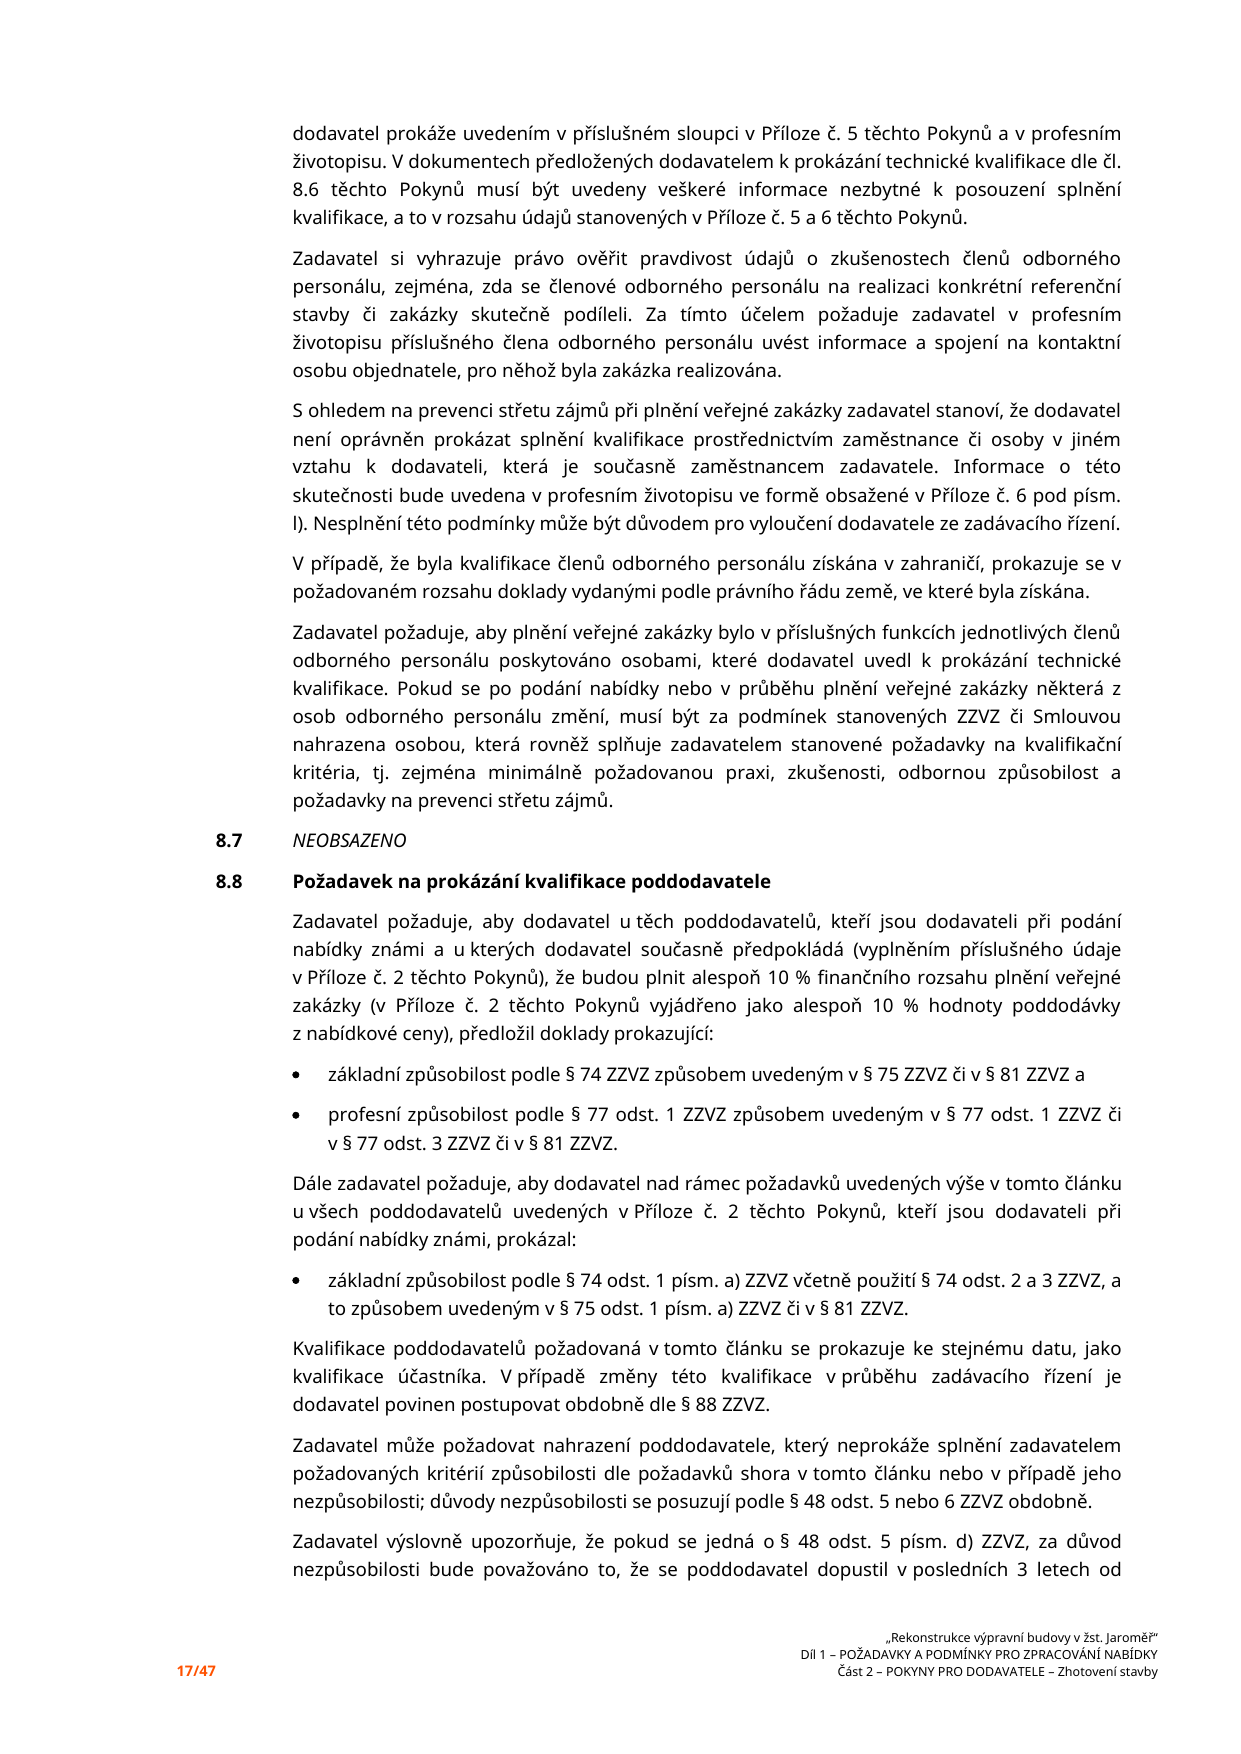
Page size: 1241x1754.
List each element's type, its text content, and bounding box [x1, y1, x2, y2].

text základní způsobilost podle § 74 odst. 1 písm. a) ZZVZ včetně použití § 74 odst. 2 a 3 ZZVZ, a to způsobem uvedeným v § 75 odst. 1 písm. a) ZZVZ či v § 81 ZZVZ. [292, 1267, 1122, 1320]
text NEOBSAZENO [216, 828, 1122, 853]
text základní způsobilost podle § 74 ZZVZ způsobem uvedeným v § 75 ZZVZ či v § 81 ZZVZ a [292, 1061, 1122, 1087]
text S ohledem na prevenci střetu zájmů při plnění veřejné zakázky zadavatel stanoví, že dodavatel není oprávněn prokázat splnění kvalifikace prostřednictvím zaměstnance či osoby v jiném vztahu k dodavateli, která je současně zaměstnancem zadavatele. Informace o této skutečnosti bude uvedena v profesním životopisu ve formě obsažené v Příloze č. 6 pod písm. l). Nesplnění této podmínky může být důvodem pro vyloučení dodavatele ze zadávacího řízení. [292, 398, 1122, 535]
text Zadavatel může požadovat nahrazení poddodavatele, který neprokáže splnění zadavatelem požadovaných kritérií způsobilosti dle požadavků shora v tomto článku nebo v případě jeho nezpůsobilosti; důvody nezpůsobilosti se posuzují podle § 48 odst. 5 nebo 6 ZZVZ obdobně. [292, 1432, 1122, 1513]
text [292, 1528, 1122, 1582]
text Zadavatel si vyhrazuje právo ověřit pravdivost údajů o zkušenostech členů odborného personálu, zejména, zda se členové odborného personálu na realizaci konkrétní referenční stavby či zakázky skutečně podíleli. Za tímto účelem požaduje zadavatel v profesním životopisu příslušného člena odborného personálu uvést informace a spojení na kontaktní osobu objednatele, pro něhož byla zakázka realizována. [292, 245, 1122, 383]
text V případě, že byla kvalifikace členů odborného personálu získána v zahraničí, prokazuje se v požadovaném rozsahu doklady vydanými podle právního řádu země, ve které byla získána. [292, 550, 1122, 604]
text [292, 121, 1122, 230]
text Kvalifikace poddodavatelů požadovaná v tomto článku se prokazuje ke stejnému datu, jako kvalifikace účastníka. V případě změny této kvalifikace v průběhu zadávacího řízení je dodavatel povinen postupovat obdobně dle § 88 ZZVZ. [292, 1335, 1122, 1417]
text Zadavatel požaduje, aby dodavatel u těch poddodavatelů, kteří jsou dodavateli při podání nabídky známi a u kterých dodavatel současně předpokládá (vyplněním příslušného údaje v Příloze č. 2 těchto Pokynů), že budou plnit alespoň 10 % finančního rozsahu plnění veřejné zakázky (v Příloze č. 2 těchto Pokynů vyjádřeno jako alespoň 10 % hodnoty poddodávky z nabídkové ceny), předložil doklady prokazující: [292, 909, 1122, 1046]
text profesní způsobilost podle § 77 odst. 1 ZZVZ způsobem uvedeným v § 77 odst. 1 ZZVZ či v § 77 odst. 3 ZZVZ či v § 81 ZZVZ. [292, 1102, 1122, 1155]
text Zadavatel požaduje, aby plnění veřejné zakázky bylo v příslušných funkcích jednotlivých členů odborného personálu poskytováno osobami, které dodavatel uvedl k prokázání technické kvalifikace. Pokud se po podání nabídky nebo v průběhu plnění veřejné zakázky některá z osob odborného personálu změní, musí být za podmínek stanovených ZZVZ či Smlouvou nahrazena osobou, která rovněž splňuje zadavatelem stanovené požadavky na kvalifikační kritéria, tj. zejména minimálně požadovanou praxi, zkušenosti, odbornou způsobilost a požadavky na prevenci střetu zájmů. [292, 619, 1122, 813]
text Dále zadavatel požaduje, aby dodavatel nad rámec požadavků uvedených výše v tomto článku u všech poddodavatelů uvedených v Příloze č. 2 těchto Pokynů, kteří jsou dodavateli při podání nabídky známi, prokázal: [292, 1170, 1122, 1252]
text Požadavek na prokázání kvalifikace poddodavatele [216, 868, 1122, 894]
